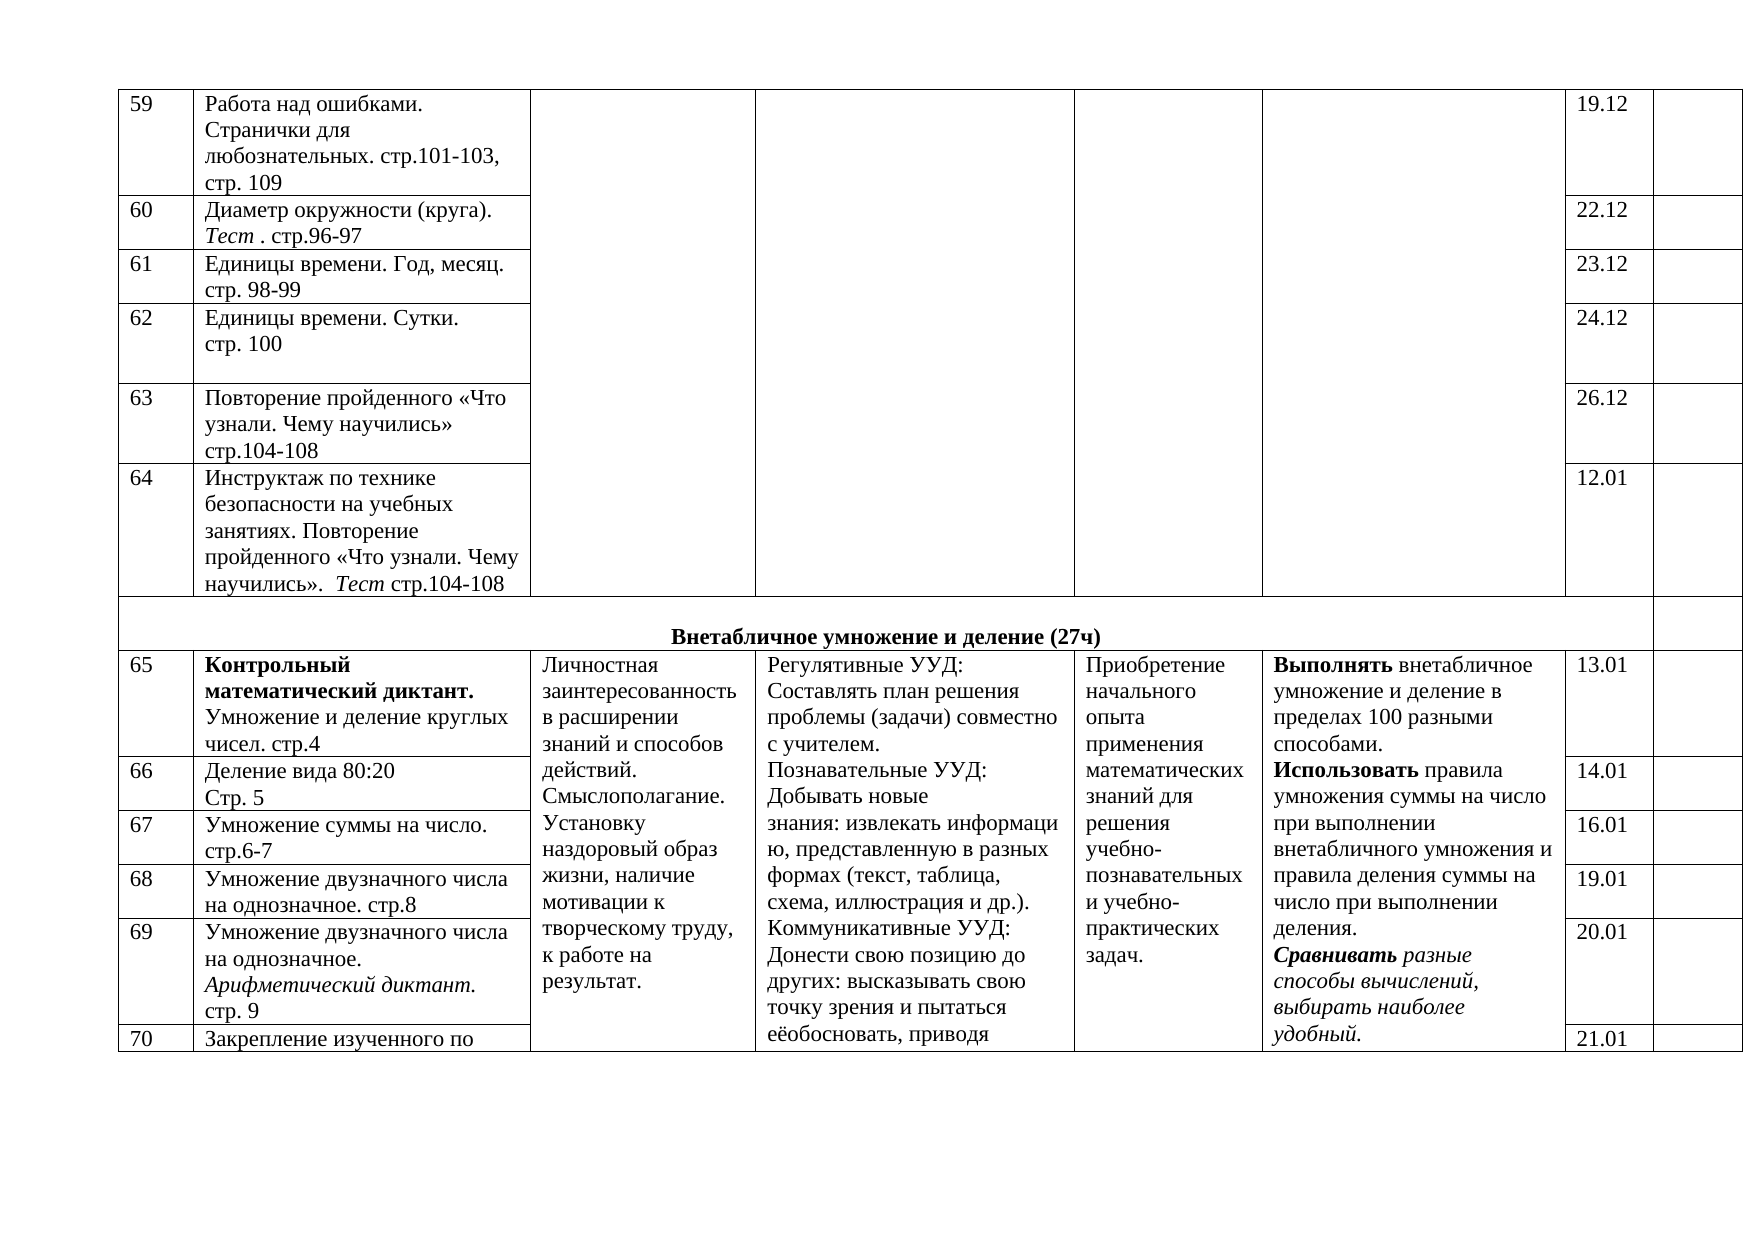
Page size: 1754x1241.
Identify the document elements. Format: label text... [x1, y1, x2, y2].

table_cell [1654, 865, 1742, 917]
table_cell [1654, 651, 1742, 756]
table_cell 60 [119, 196, 193, 249]
table_cell 20.01 [1566, 919, 1653, 1024]
table_cell Регулятивные УУД: Составлять план решения проблемы (задачи) совместно с учителем. Познавательные УУД: Добывать новые знания: извлекать информацию, представленную в разных формах (текст, таблица, схема, иллюстрация и др.). Коммуникативные УУД: Донести свою позицию до других: высказывать свою точку зрения и пытаться еёобосновать, приводя аргументы. [756, 651, 1074, 1051]
table_cell Деление вида 80:20 Стр. 5 [194, 757, 530, 810]
table_cell [1654, 250, 1742, 302]
table_cell 23.12 [1566, 250, 1653, 302]
table_cell 26.12 [1566, 384, 1653, 463]
table_cell [1654, 384, 1742, 463]
table_cell Выполнять внетабличное умножение и деление в пределах 100 разными способами. Использовать правила умножения суммы на число при выполнении внетабличного умножения и правила деления суммы на число при выполнении деления. Сравнивать разные способы вычислений, выбирать наиболее удобный. Использовать разные способы для проверки выполненных действий умножение и деление Решать уравнения на нахождение неизвестного множителя, неизвестного делимого, неизвестного делителя. Разъяснять смысл деления с остатком, выполнять деление с остатком и проверять правильность деления с остатком. Решать текстовые задачи арифметическим способом. Вычислять значение выражений с двумя переменными при заданных числовых значениях входящих в него букв. Решать задачи логического и поискового характера, выполнять задания, требующие соотнесения рисунка с высказываниями, содержащими логические связки:«если не …, то», «если не …, то не …»; выполнять преобразование геометрических фигур по заданным условиям. Составлять и решать практические задачи с жизненными сюжетами. Проводить сбор информации, чтобы дополнять условия задач с недостающими данными, и решать их. Составлять план решения задачи. Анализировать и оценивать результат работы [1263, 651, 1565, 1051]
table_cell Единицы времени. Год, месяц. стр. 98-99 [194, 250, 530, 302]
table_cell Личностная заинтересованность в расширении знаний и способов действий. Смыслополагание. Установку наздоровый образ жизни, наличие мотивации к творческому труду, к работе на результат. [531, 651, 755, 1051]
table_cell [1654, 304, 1742, 383]
table_cell [1654, 597, 1742, 650]
table_cell Приобретение начального опыта применения математических знаний для решения учебно-познавательных и учебно-практических задач. [1075, 651, 1262, 1051]
table_cell Умножение двузначного числа на однозначное. Арифметический диктант. стр. 9 [194, 919, 530, 1024]
table_cell 12.01 [1566, 464, 1653, 596]
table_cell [194, 1025, 530, 1051]
table_cell Диаметр окружности (круга). Тест . стр.96-97 [194, 196, 530, 249]
table_cell [1654, 757, 1742, 810]
table_cell 68 [119, 865, 193, 917]
table_cell Контрольный математический диктант. Умножение и деление круглых чисел. стр.4 [194, 651, 530, 756]
table_cell 59 [119, 90, 193, 195]
table_cell Единицы времени. Сутки. стр. 100 [194, 304, 530, 383]
table_cell 64 [119, 464, 193, 596]
table_cell 22.12 [1566, 196, 1653, 249]
table_cell 66 [119, 757, 193, 810]
table_cell 61 [119, 250, 193, 302]
table_cell 19.12 [1566, 90, 1653, 195]
table_cell Умножение двузначного числа на однозначное. стр.8 [194, 865, 530, 917]
table_cell 21.01 [1566, 1025, 1653, 1051]
table_cell 67 [119, 811, 193, 864]
table_cell [1654, 196, 1742, 249]
table_cell 24.12 [1566, 304, 1653, 383]
table_cell 62 [119, 304, 193, 383]
table_cell [1654, 1025, 1742, 1051]
table_cell 16.01 [1566, 811, 1653, 864]
table_cell 19.01 [1566, 865, 1653, 917]
table_cell Работа над ошибками. Странички для любознательных. стр.101-103, стр. 109 [194, 90, 530, 195]
table_cell Инструктаж по технике безопасности на учебных занятиях. Повторение пройденного «Что узнали. Чему научились». Тест стр.104-108 [194, 464, 530, 596]
table_cell [1654, 811, 1742, 864]
table_cell [1654, 919, 1742, 1024]
table_cell Внетабличное умножение и деление (27ч) [119, 597, 1653, 650]
table_cell [1654, 464, 1742, 596]
table_cell 69 [119, 919, 193, 1024]
table_cell 70 [119, 1025, 193, 1051]
table_cell 63 [119, 384, 193, 463]
table_cell 13.01 [1566, 651, 1653, 756]
table_cell 14.01 [1566, 757, 1653, 810]
table_cell [1654, 90, 1742, 195]
table_cell Повторение пройденного «Что узнали. Чему научились» стр.104-108 [194, 384, 530, 463]
table_cell 65 [119, 651, 193, 756]
table_cell Умножение суммы на число. стр.6-7 [194, 811, 530, 864]
